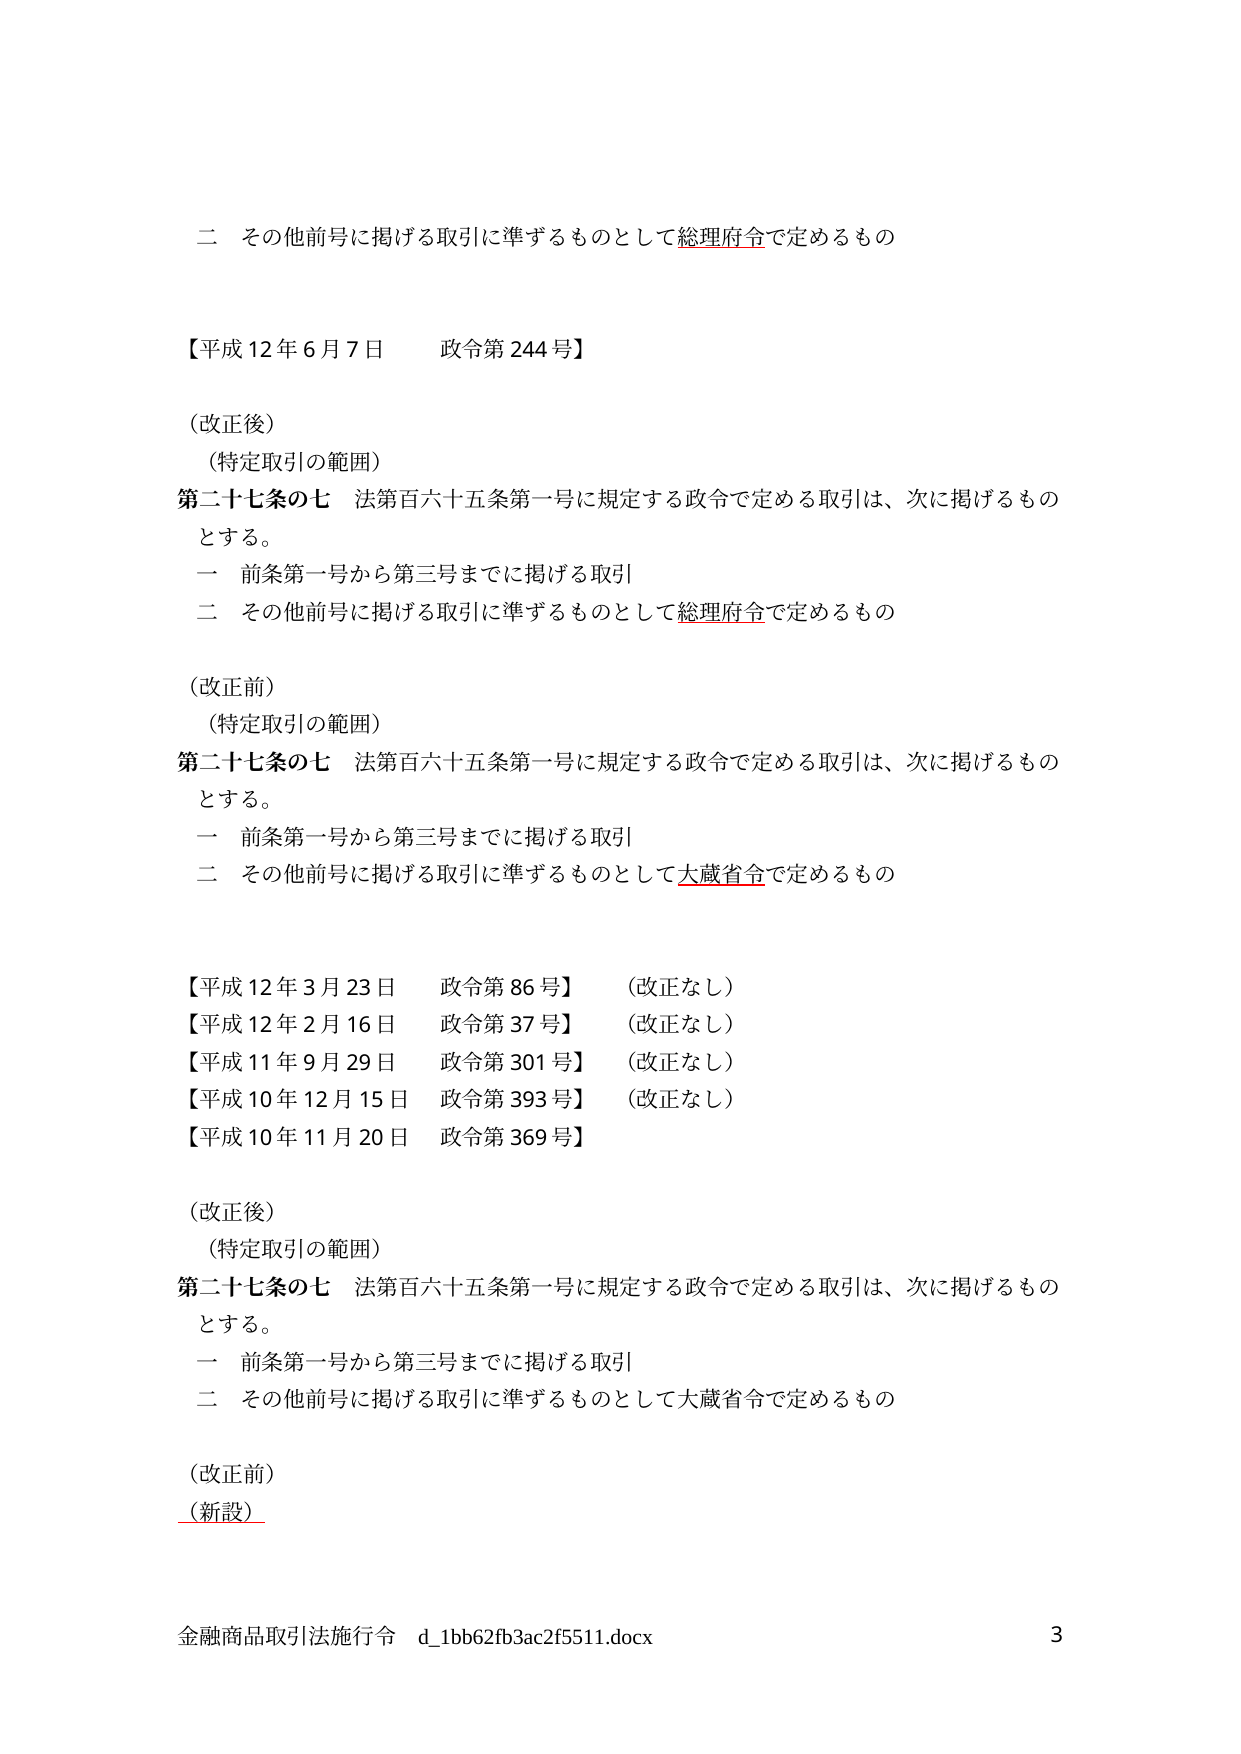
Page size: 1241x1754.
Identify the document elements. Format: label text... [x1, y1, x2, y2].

text 二 その他前号に掲げる取引に準ずるものとして総理府令で定めるもの [196, 592, 1063, 629]
text 第二十七条の七 法第百六十五条第一号に規定する政令で定める取引は、次に掲げるものとする。 [177, 742, 1063, 817]
text （特定取引の範囲） [196, 442, 1063, 479]
text 第二十七条の七 法第百六十五条第一号に規定する政令で定める取引は、次に掲げるものとする。 [177, 1267, 1063, 1342]
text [177, 479, 1063, 554]
text 一 前条第一号から第三号までに掲げる取引 [196, 817, 1063, 854]
text （特定取引の範囲） [196, 1229, 1063, 1267]
text 二 その他前号に掲げる取引に準ずるものとして大蔵省令で定めるもの [196, 854, 1063, 892]
text （改正前） [177, 667, 1063, 704]
text 【平成12年3月23日 政令第86号】 （改正なし） [177, 967, 1063, 1004]
text 二 その他前号に掲げる取引に準ずるものとして総理府令で定めるもの [196, 217, 1063, 254]
text 一 前条第一号から第三号までに掲げる取引 [196, 1342, 1063, 1379]
text （改正後） [177, 1192, 1063, 1229]
text 一 前条第一号から第三号までに掲げる取引 [196, 554, 1063, 592]
text （改正後） [177, 404, 1063, 442]
text 二 その他前号に掲げる取引に準ずるものとして大蔵省令で定めるもの [196, 1379, 1063, 1417]
text （改正前） [177, 1454, 1063, 1492]
text （新設） [177, 1492, 1063, 1529]
text （特定取引の範囲） [196, 704, 1063, 742]
text 【平成12年2月16日 政令第37号】 （改正なし） [177, 1004, 1063, 1042]
text 【平成12年6月7日 政令第244号】 [177, 329, 1063, 367]
text 【平成11年9月29日 政令第301号】 （改正なし） [177, 1042, 1063, 1079]
text 【平成10年12月15日 政令第393号】 （改正なし） [177, 1079, 1063, 1117]
text 【平成10年11月20日 政令第369号】 [177, 1117, 1063, 1154]
